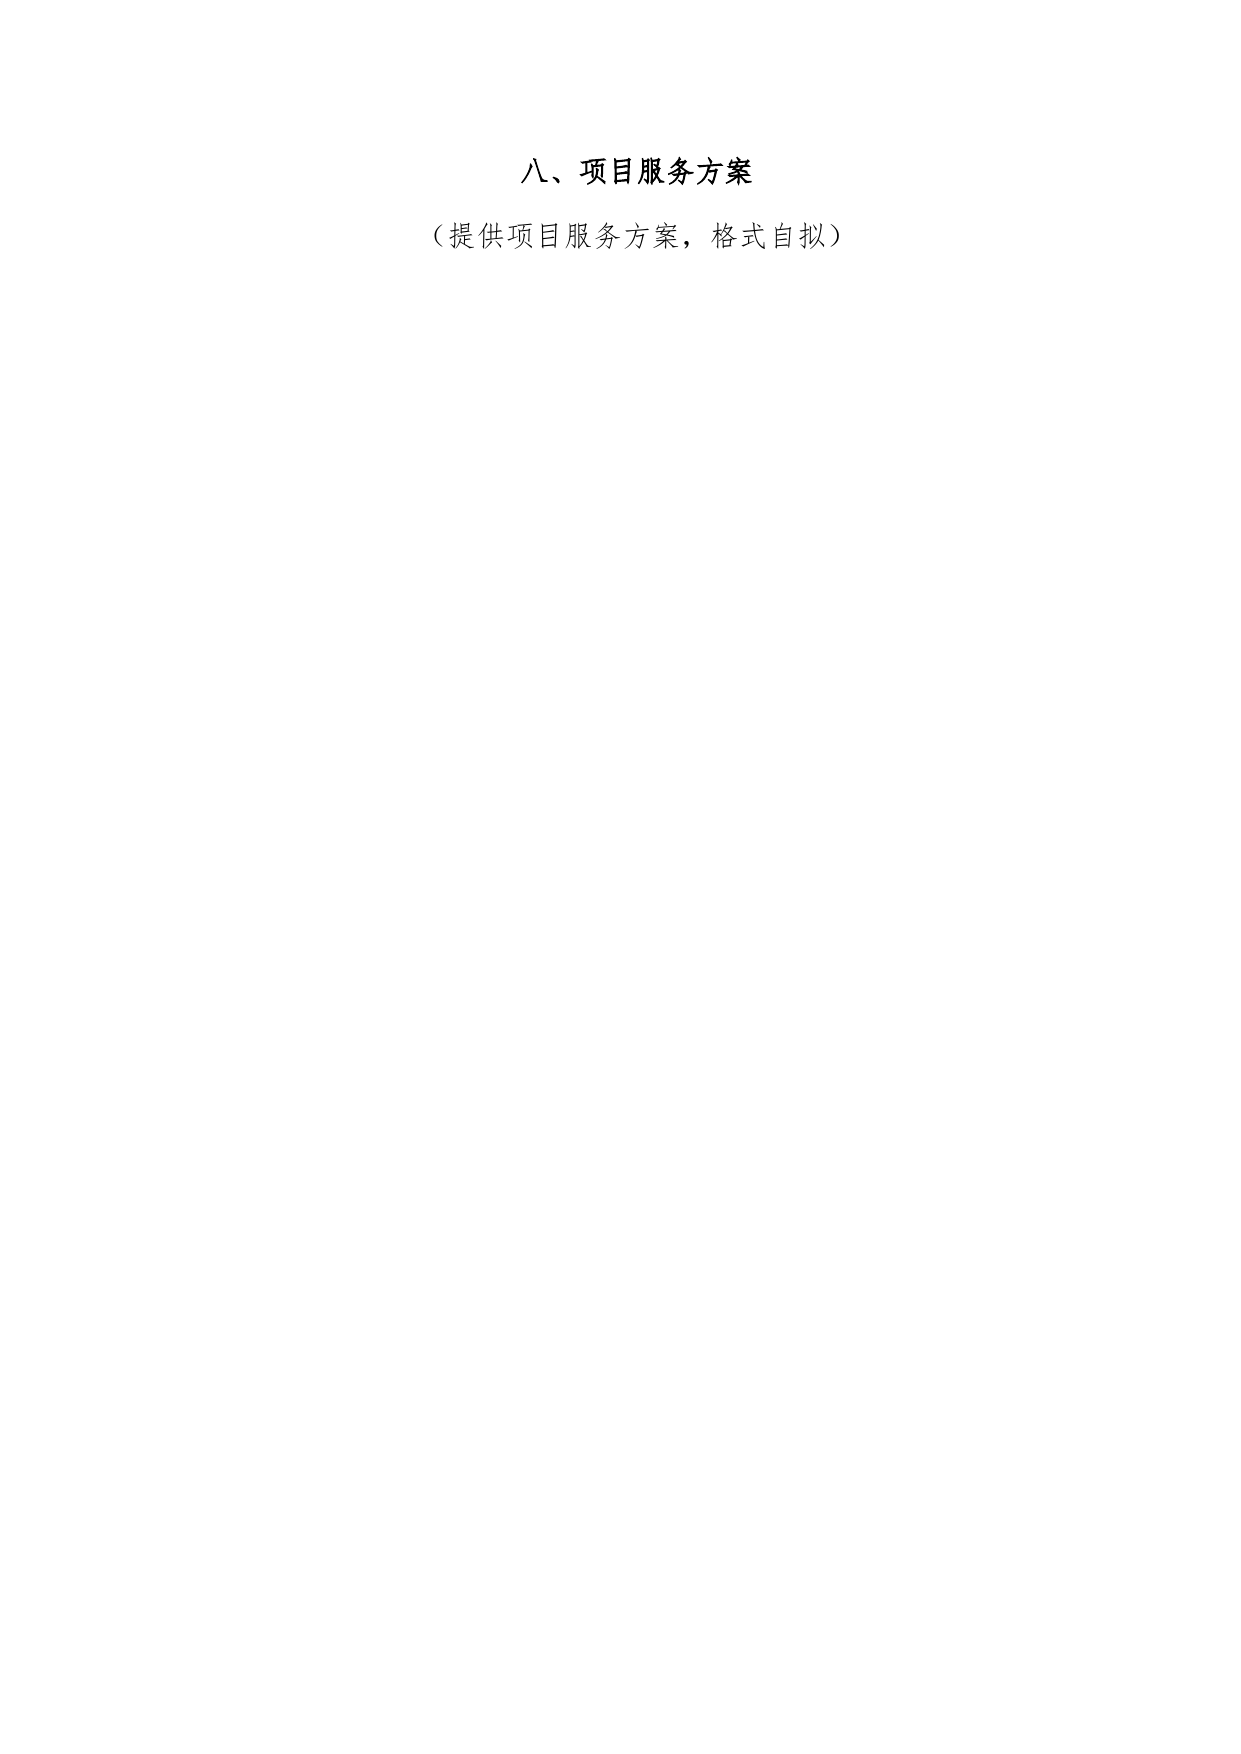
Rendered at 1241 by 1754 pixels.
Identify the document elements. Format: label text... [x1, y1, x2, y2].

text （提供项目服务方案，格式自拟） [187, 201, 1085, 266]
text 八、项目服务方案 [187, 136, 1085, 201]
